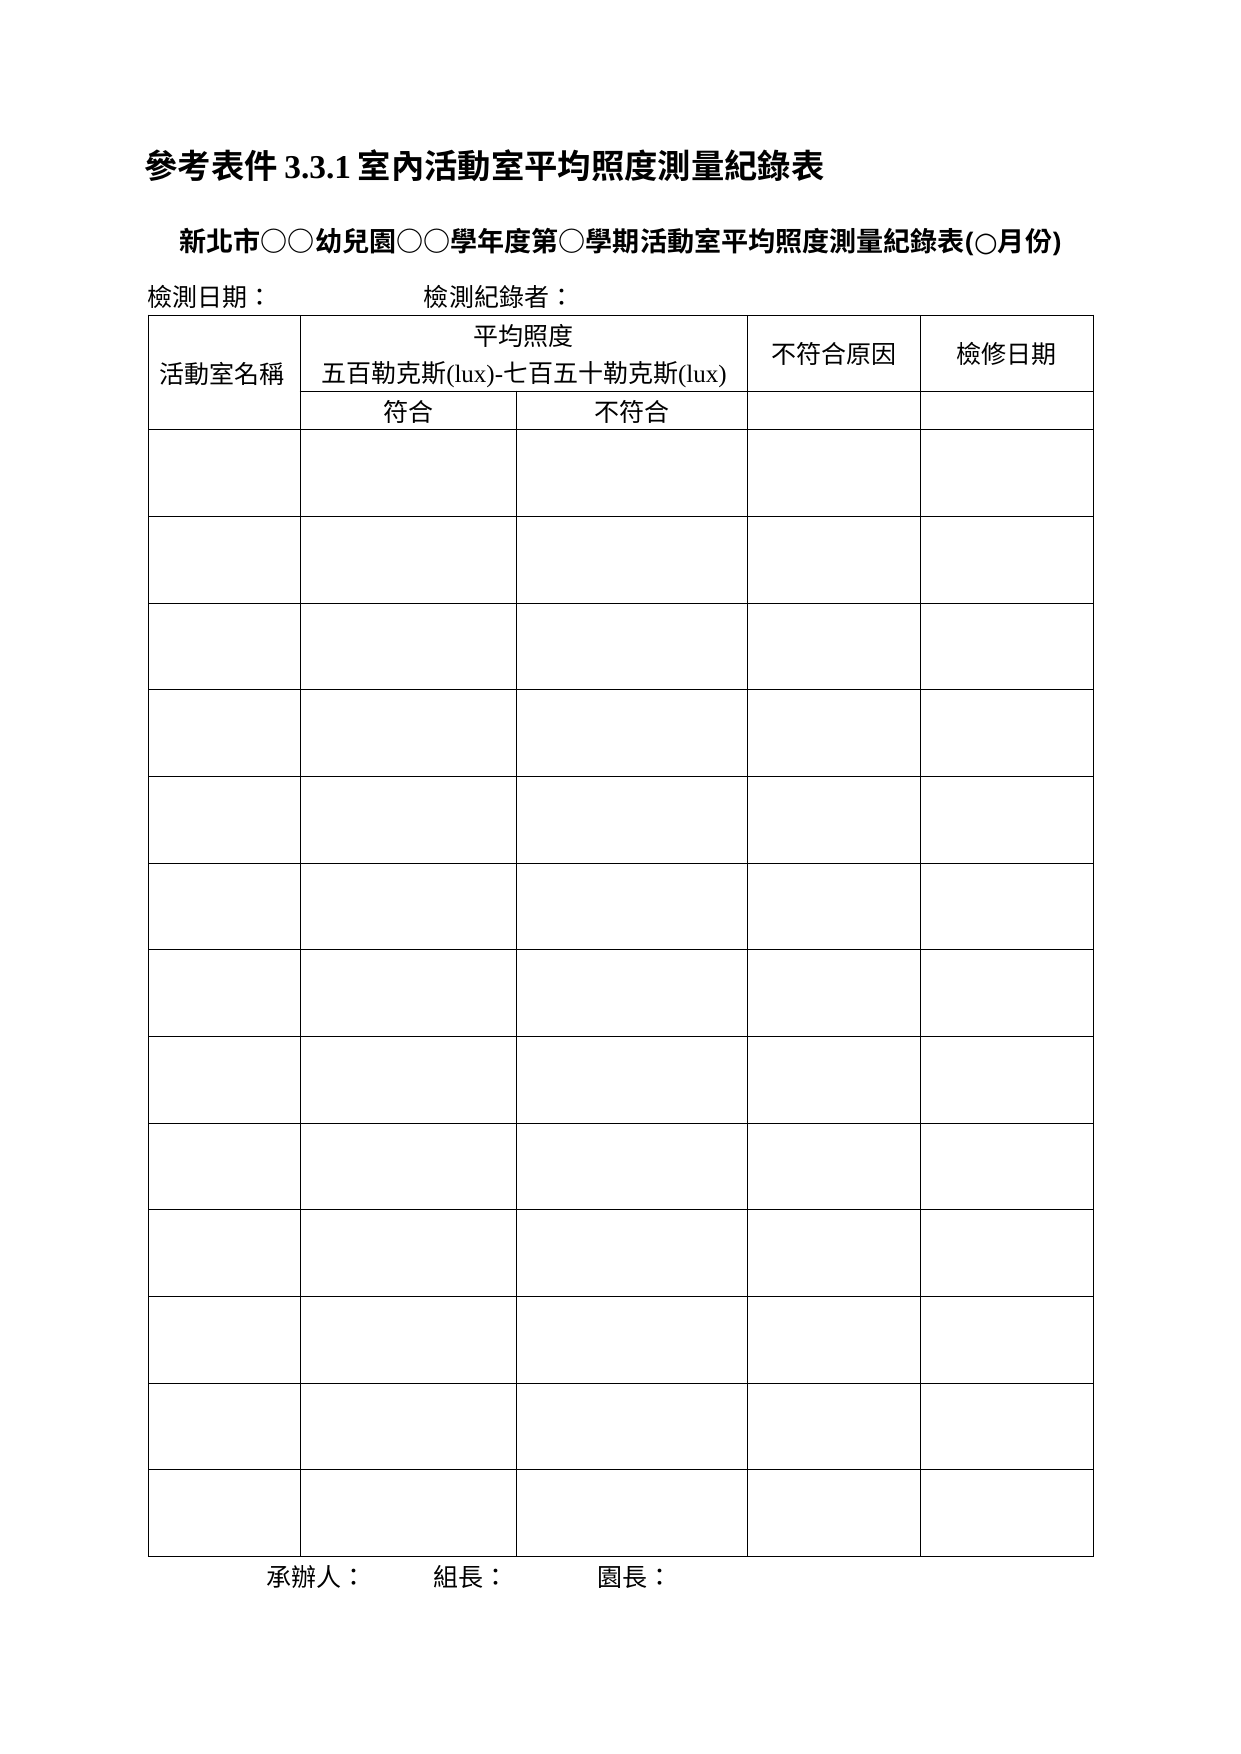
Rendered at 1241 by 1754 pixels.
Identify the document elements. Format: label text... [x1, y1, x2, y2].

table_cell [748, 430, 920, 516]
table_cell [149, 1384, 300, 1469]
table_cell [517, 1297, 747, 1382]
table_cell [748, 1124, 920, 1209]
table_cell [517, 690, 747, 776]
table_cell [301, 1470, 516, 1556]
table_cell [517, 1384, 747, 1469]
table_cell [301, 864, 516, 949]
table_cell [517, 777, 747, 862]
table_cell [517, 1124, 747, 1209]
table_header 平均照度 五百勒克斯(lux)-七百五十勒克斯(lux) [301, 316, 747, 391]
table_cell [517, 517, 747, 602]
table_cell [921, 517, 1093, 602]
table_cell [748, 950, 920, 1036]
table_cell [301, 777, 516, 862]
table_cell [517, 604, 747, 689]
table_cell [748, 1384, 920, 1469]
table_cell [301, 430, 516, 516]
table_cell [921, 1384, 1093, 1469]
table_cell [921, 950, 1093, 1036]
table_cell [301, 1210, 516, 1296]
table_cell [301, 1124, 516, 1209]
table_cell [748, 1297, 920, 1382]
text 參考表件3.3.1室內活動室平均照度測量紀錄表 [144, 127, 1092, 202]
table_cell [149, 1297, 300, 1382]
table_cell [748, 604, 920, 689]
table_cell [921, 777, 1093, 862]
table_cell [921, 1210, 1093, 1296]
table_cell [921, 392, 1093, 429]
table_cell [921, 1037, 1093, 1122]
text 承辦人： 組長： 園長： [228, 1557, 1092, 1594]
table_cell [517, 950, 747, 1036]
table_cell [517, 1210, 747, 1296]
table_cell [149, 690, 300, 776]
table_cell [748, 690, 920, 776]
table_cell [149, 950, 300, 1036]
table_cell [149, 604, 300, 689]
table_cell [921, 690, 1093, 776]
table_cell 符合 [301, 392, 516, 429]
table_cell [149, 1210, 300, 1296]
table_cell [921, 430, 1093, 516]
table_cell [301, 1297, 516, 1382]
table_cell [921, 864, 1093, 949]
table_cell [748, 777, 920, 862]
table_cell [517, 1470, 747, 1556]
table_cell [921, 1297, 1093, 1382]
table_cell [149, 430, 300, 516]
table_cell [149, 864, 300, 949]
text 檢測日期： 檢測紀錄者： [148, 277, 1092, 314]
table_cell [301, 950, 516, 1036]
table_header 活動室名稱 [149, 316, 300, 429]
table_cell [748, 392, 920, 429]
table_cell [301, 690, 516, 776]
table_cell [301, 517, 516, 602]
table_cell [748, 864, 920, 949]
table_cell [748, 1470, 920, 1556]
table_cell [149, 1124, 300, 1209]
table_cell [517, 1037, 747, 1122]
text 新北市○○幼兒園○○學年度第○學期活動室平均照度測量紀錄表(○月份) [148, 202, 1092, 277]
table_cell [921, 1124, 1093, 1209]
table_cell [517, 430, 747, 516]
table_cell 不符合 [517, 392, 747, 429]
table_cell [149, 1037, 300, 1122]
table_cell [748, 517, 920, 602]
table_cell [149, 517, 300, 602]
table_cell [149, 1470, 300, 1556]
table_cell [301, 1037, 516, 1122]
table_cell [921, 604, 1093, 689]
table_cell [921, 1470, 1093, 1556]
table_cell [301, 1384, 516, 1469]
table_cell [517, 864, 747, 949]
table_cell [301, 604, 516, 689]
table_header 不符合原因 [748, 316, 920, 391]
table_header 檢修日期 [921, 316, 1093, 391]
table_cell [748, 1210, 920, 1296]
table_cell [748, 1037, 920, 1122]
table_cell [149, 777, 300, 862]
